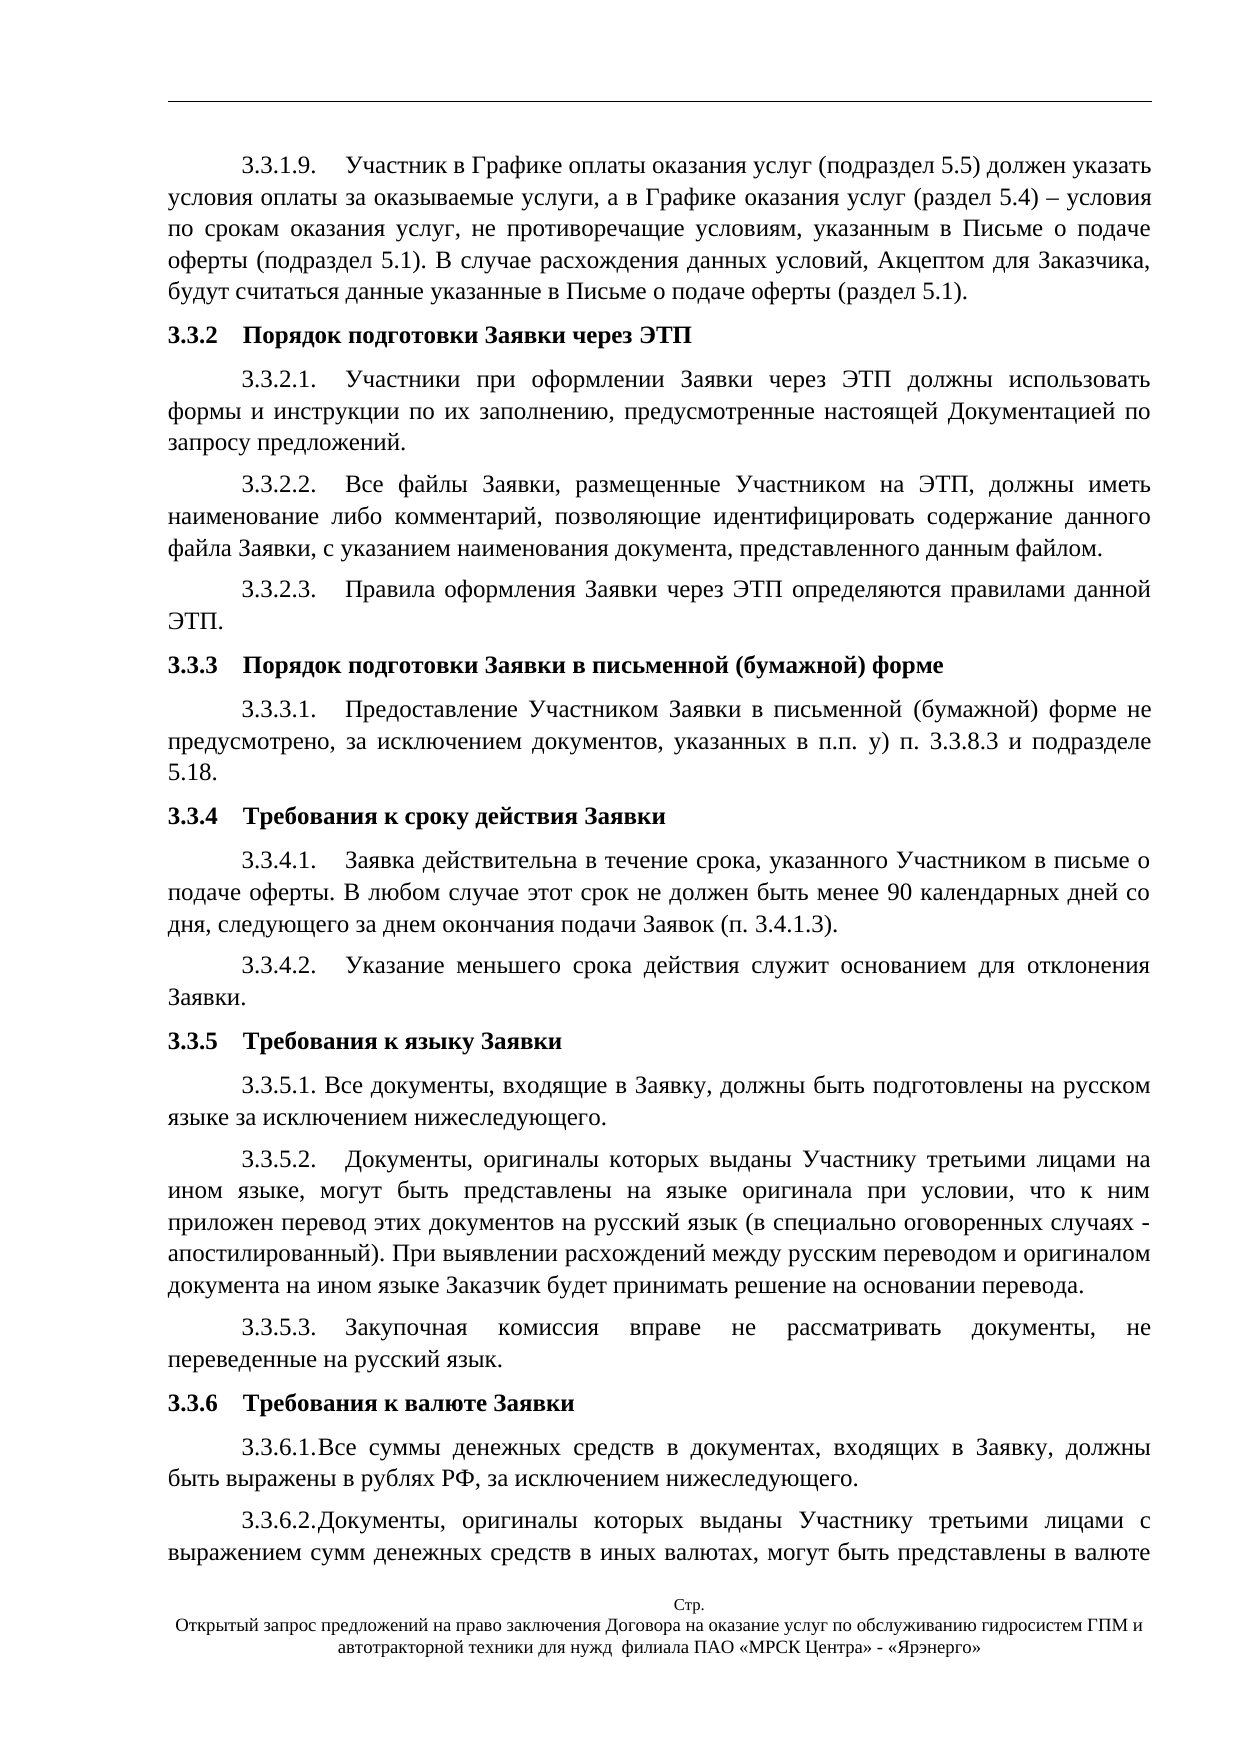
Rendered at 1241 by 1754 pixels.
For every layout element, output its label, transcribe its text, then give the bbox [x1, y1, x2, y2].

list Заявка действительна в течение срока, указанного Участником в письме о подаче оферты. В любом случае этот срок не должен быть менее 90 календарных дней со дня, следующего за днем окончания подачи Заявок (п. 3.4.1.3). [168, 846, 1151, 937]
list Участник в Графике оплаты оказания услуг (подраздел 5.5) должен указать условия оплаты за оказываемые услуги, а в Графике оказания услуг (раздел 5.4) – условия по срокам оказания услуг, не противоречащие условиям, указанным в Письме о подаче оферты (подраздел 5.1). В случае расхождения данных условий, Акцептом для Заказчика, будут считаться данные указанные в Письме о подаче оферты (раздел 5.1). [168, 150, 1152, 305]
subtitle Порядок подготовки Заявки в письменной (бумажной) форме [168, 650, 1152, 679]
subtitle Требования к языку Заявки [168, 1026, 1152, 1055]
list Указание меньшего срока действия служит основанием для отклонения Заявки. [168, 951, 1151, 1011]
text 3.3.5.1. Все документы, входящие в Заявку, должны быть подготовлены на русском языке за исключением нижеследующего. [168, 1070, 1152, 1131]
subtitle Требования к сроку действия Заявки [168, 801, 1152, 830]
list Все суммы денежных средств в документах, входящих в Заявку, должны быть выражены в рублях РФ, за исключением нижеследующего. [168, 1432, 1152, 1492]
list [168, 1505, 1152, 1566]
subtitle Требования к валюте Заявки [168, 1388, 1152, 1416]
list Все файлы Заявки, размещенные Участником на ЭТП, должны иметь наименование либо комментарий, позволяющие идентифицировать содержание данного файла Заявки, с указанием наименования документа, представленного данным файлом. [168, 469, 1152, 561]
list Документы, оригиналы которых выданы Участнику третьими лицами на ином языке, могут быть представлены на языке оригинала при условии, что к ним приложен перевод этих документов на русский язык (в специально оговоренных случаях - апостилированный). При выявлении расхождений между русским переводом и оригиналом документа на ином языке Заказчик будет принимать решение на основании перевода. [168, 1144, 1152, 1299]
list Закупочная комиссия вправе не рассматривать документы, не переведенные на русский язык. [168, 1312, 1152, 1372]
list Предоставление Участником Заявки в письменной (бумажной) форме не предусмотрено, за исключением документов, указанных в п.п. у) п. 3.3.8.3 и подразделе 5.18. [168, 694, 1152, 786]
subtitle Порядок подготовки Заявки через ЭТП [168, 320, 1152, 349]
list Правила оформления Заявки через ЭТП определяются правилами данной ЭТП. [168, 574, 1152, 635]
list Участники при оформлении Заявки через ЭТП должны использовать формы и инструкции по их заполнению, предусмотренные настоящей Документацией по запросу предложений. [168, 364, 1152, 456]
